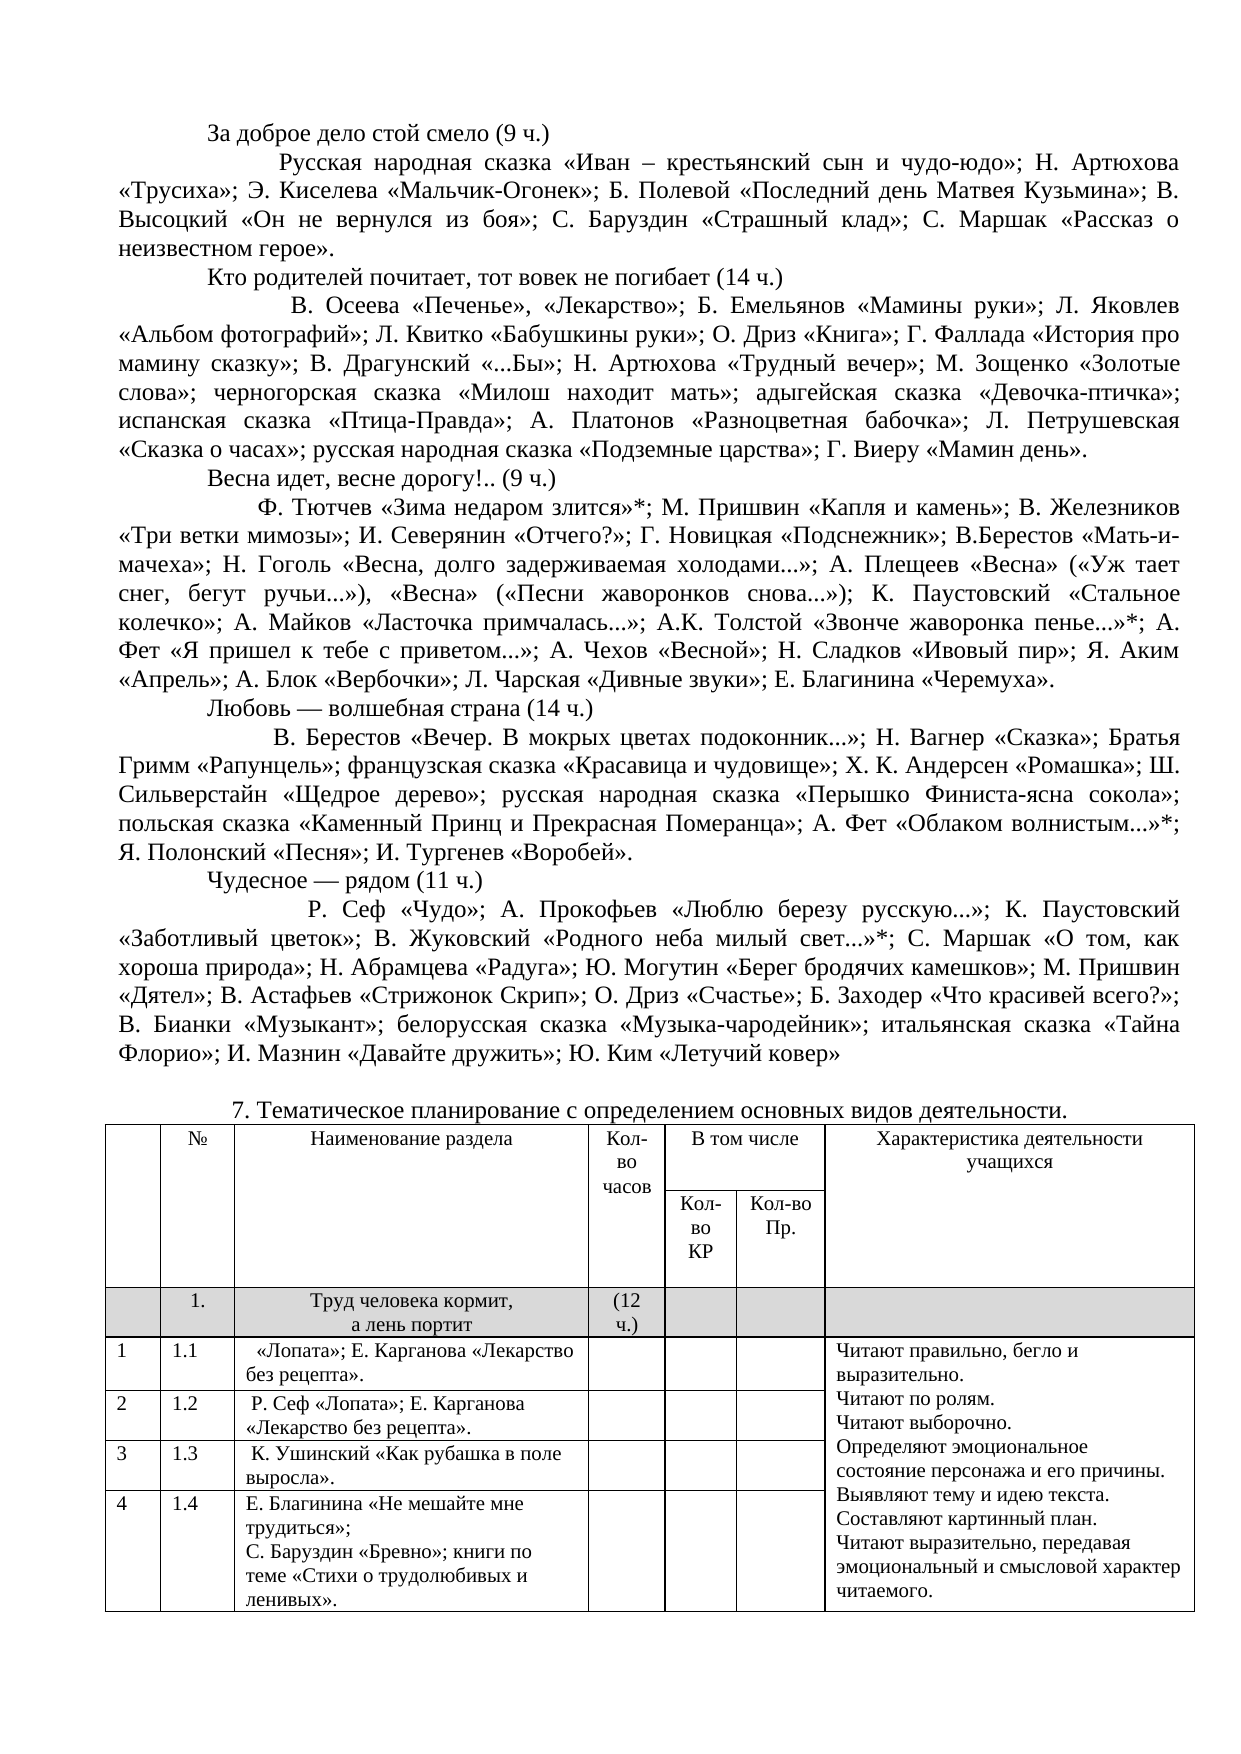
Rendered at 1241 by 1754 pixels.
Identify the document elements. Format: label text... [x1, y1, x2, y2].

table_cell Труд человека кормит, а лень портит [235, 1288, 588, 1336]
table_cell Кол-во Пр. [737, 1191, 824, 1287]
table_cell [666, 1491, 736, 1611]
table_cell (12 ч.) [589, 1288, 664, 1336]
table_cell 1.3 [161, 1441, 234, 1489]
table_cell 1. [161, 1288, 234, 1336]
table_cell [106, 1288, 160, 1336]
list 7. Тематическое планирование с определением основных видов деятельности. [118, 1096, 1181, 1124]
table_cell [589, 1441, 664, 1489]
table_cell 1 [106, 1338, 160, 1389]
list В. Осеева «Печенье», «Лекарство»; Б. Емельянов «Мамины руки»; Л. Яковлев «Альбом фотографий»; Л. Квитко «Бабушкины руки»; О. Дриз «Книга»; Г. Фаллада «История про мамину сказку»; В. Драгунский «...Бы»; Н. Артюхова «Трудный вечер»; М. Зощенко «Золотые слова»; черногорская сказка «Милош находит мать»; адыгейская сказка «Девочка-птичка»; испанская сказка «Птица-Правда»; A. Платонов «Разноцветная бабочка»; Л. Петрушевская «Сказка о часах»; русская народная сказка «Подземные царства»; Г. Виеру «Мамин день». [118, 291, 1181, 463]
table_cell [666, 1338, 736, 1389]
table_cell 1.2 [161, 1391, 234, 1439]
list В. Берестов «Вечер. В мокрых цветах подоконник...»; Н. Вагнер «Сказка»; Братья Гримм «Рапунцель»; французская сказка «Красавица и чудовище»; X. К. Андерсен «Ромашка»; Ш. Сильверстайн «Щедрое дерево»; русская народная сказка «Перышко Финиста-ясна сокола»; польская сказка «Каменный Принц и Прекрасная Померанца»; А. Фет «Облаком волнистым...»*; Я. Полонский «Песня»; И. Тургенев «Воробей». [118, 722, 1181, 866]
table_cell [737, 1391, 824, 1439]
table_cell 1.1 [161, 1338, 234, 1389]
list Любовь — волшебная страна (14 ч.) [118, 693, 1181, 722]
table_header Кол-во часов [589, 1125, 664, 1287]
list Р. Сеф «Чудо»; А. Прокофьев «Люблю березу русскую...»; К. Паустовский «Заботливый цветок»; В. Жуковский «Родного неба милый свет...»*; С. Маршак «О том, как хороша природа»; Н. Абрамцева «Радуга»; Ю. Могутин «Берег бродячих камешков»; М. Пришвин «Дятел»; В. Астафьев «Стрижонок Скрип»; О. Дриз «Счастье»; Б. Заходер «Что красивей всего?»; В. Бианки «Музыкант»; белорусская сказка «Музыка-чародейник»; итальянская сказка «Тайна Флорио»; И. Мазнин «Давайте дружить»; Ю. Ким «Летучий ковер» [118, 894, 1181, 1067]
table_cell [737, 1338, 824, 1389]
table_cell [737, 1441, 824, 1489]
list Весна идет, весне дорогу!.. (9 ч.) [118, 463, 1181, 492]
list За доброе дело стой смело (9 ч.) [118, 118, 1181, 147]
table_cell [589, 1338, 664, 1389]
table_cell 1.4 [161, 1491, 234, 1611]
list Ф. Тютчев «Зима недаром злится»*; М. Пришвин «Капля и камень»; В. Железников «Три ветки мимозы»; И. Северянин «Отчего?»; Г. Новицкая «Подснежник»; B.Берестов «Мать-и-мачеха»; Н. Гоголь «Весна, долго задерживаемая холодами...»; А. Плещеев «Весна» («Уж тает снег, бегут ручьи...»), «Весна» («Песни жаворонков снова...»); К. Паустовский «Стальное колечко»; А. Майков «Ласточка примчалась...»; А.К. Толстой «Звонче жаворонка пенье...»*; А. Фет «Я пришел к тебе с приветом...»; А. Чехов «Весной»; Н. Сладков «Ивовый пир»; Я. Аким «Апрель»; А. Блок «Вербочки»; Л. Чарская «Дивные звуки»; Е. Благинина «Черемуха». [118, 492, 1181, 693]
table_header [106, 1125, 160, 1287]
table_cell [666, 1441, 736, 1489]
table_cell [737, 1491, 824, 1611]
table_header Характеристика деятельности учащихся [826, 1125, 1194, 1287]
table_cell Кол-во КР [666, 1191, 736, 1287]
list Чудесное — рядом (11 ч.) [118, 866, 1181, 894]
list Русская народная сказка «Иван – крестьянский сын и чудо-юдо»; Н. Артюхова «Трусиха»; Э. Киселева «Мальчик-Огонек»; Б. Полевой «Последний день Матвея Кузьмина»; В. Высоцкий «Он не вернулся из боя»; C. Баруздин «Страшный клад»; С. Маршак «Рассказ о неизвестном герое». [118, 147, 1181, 262]
table_cell [589, 1391, 664, 1439]
table_cell [666, 1288, 736, 1336]
table_cell Е. Благинина «Не мешайте мне трудиться»; С. Баруздин «Бревно»; книги по теме «Стихи о трудолюбивых и ленивых». [235, 1491, 588, 1611]
table_cell 4 [106, 1491, 160, 1611]
table_cell [826, 1288, 1194, 1336]
table_cell Р. Сеф «Лопата»; Е. Карганова «Лекарство без рецепта». [235, 1391, 588, 1439]
table_cell 3 [106, 1441, 160, 1489]
table_header № [161, 1125, 234, 1287]
table_header В том числе [666, 1125, 824, 1190]
table_cell 2 [106, 1391, 160, 1439]
table_cell [737, 1288, 824, 1336]
table_cell [666, 1391, 736, 1439]
table_cell [589, 1491, 664, 1611]
list Кто родителей почитает, тот вовек не погибает (14 ч.) [118, 262, 1181, 291]
table_cell К. Ушинский «Как рубашка в поле выросла». [235, 1441, 588, 1489]
table_cell «Лопата»; Е. Карганова «Лекарство без рецепта». [235, 1338, 588, 1389]
table_header Наименование раздела [235, 1125, 588, 1287]
